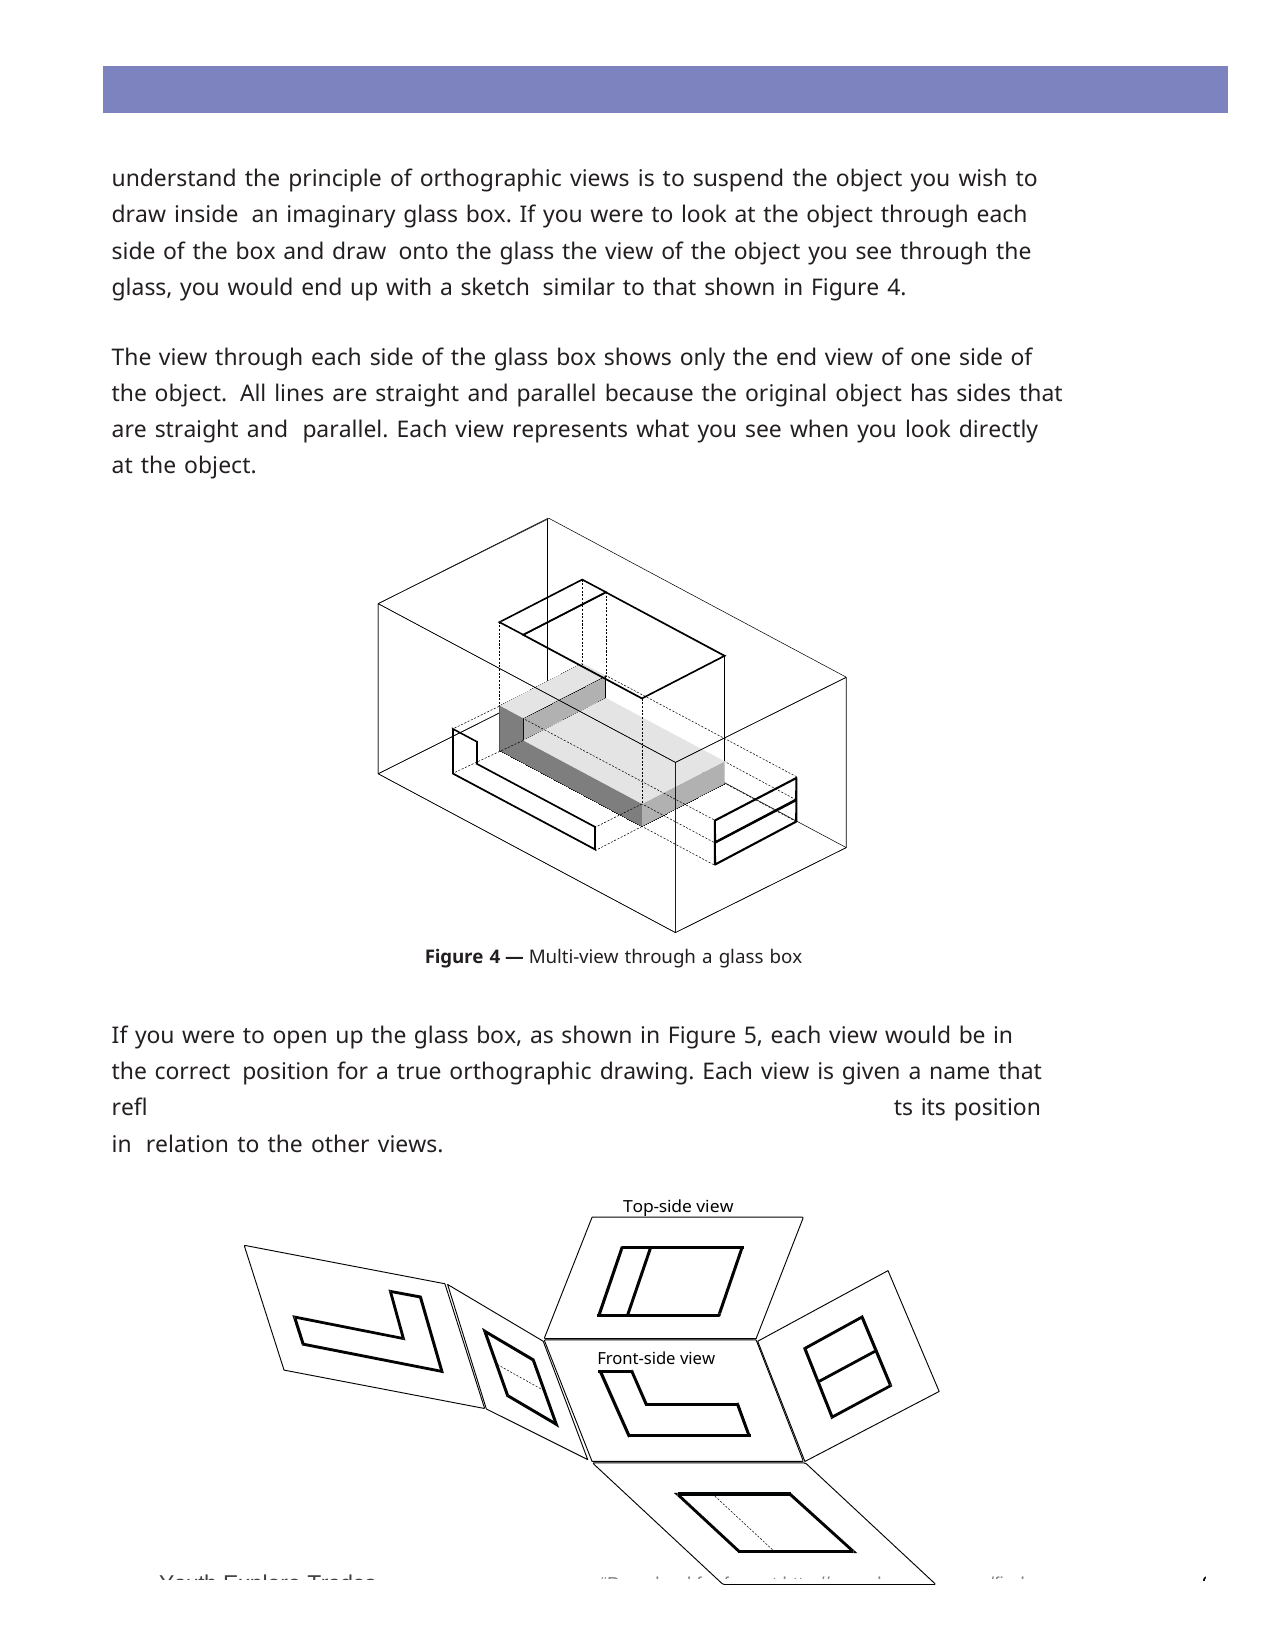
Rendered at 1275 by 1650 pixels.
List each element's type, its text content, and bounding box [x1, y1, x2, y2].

text Top-side view [512, 1195, 844, 1217]
text If you were to open up the glass box, as shown in Figure 5, each view would be in the correct position for a true orthographic drawing. Each view is given a name that refl ts its position in relation to the other views. [111, 1019, 1052, 1159]
text Figure 4 — Multi-view through a glass box [424, 943, 1239, 968]
text The view through each side of the glass box shows only the end view of one side of the object. All lines are straight and parallel because the original object has sides that are straight and parallel. Each view represents what you see when you look directly at the object. [111, 341, 1064, 481]
text understand the principle of orthographic views is to suspend the object you wish to draw inside an imaginary glass box. If you were to look at the object through each side of the box and draw onto the glass the view of the object you see through the glass, you would end up with a sketch similar to that shown in Figure 4. [111, 162, 1064, 302]
